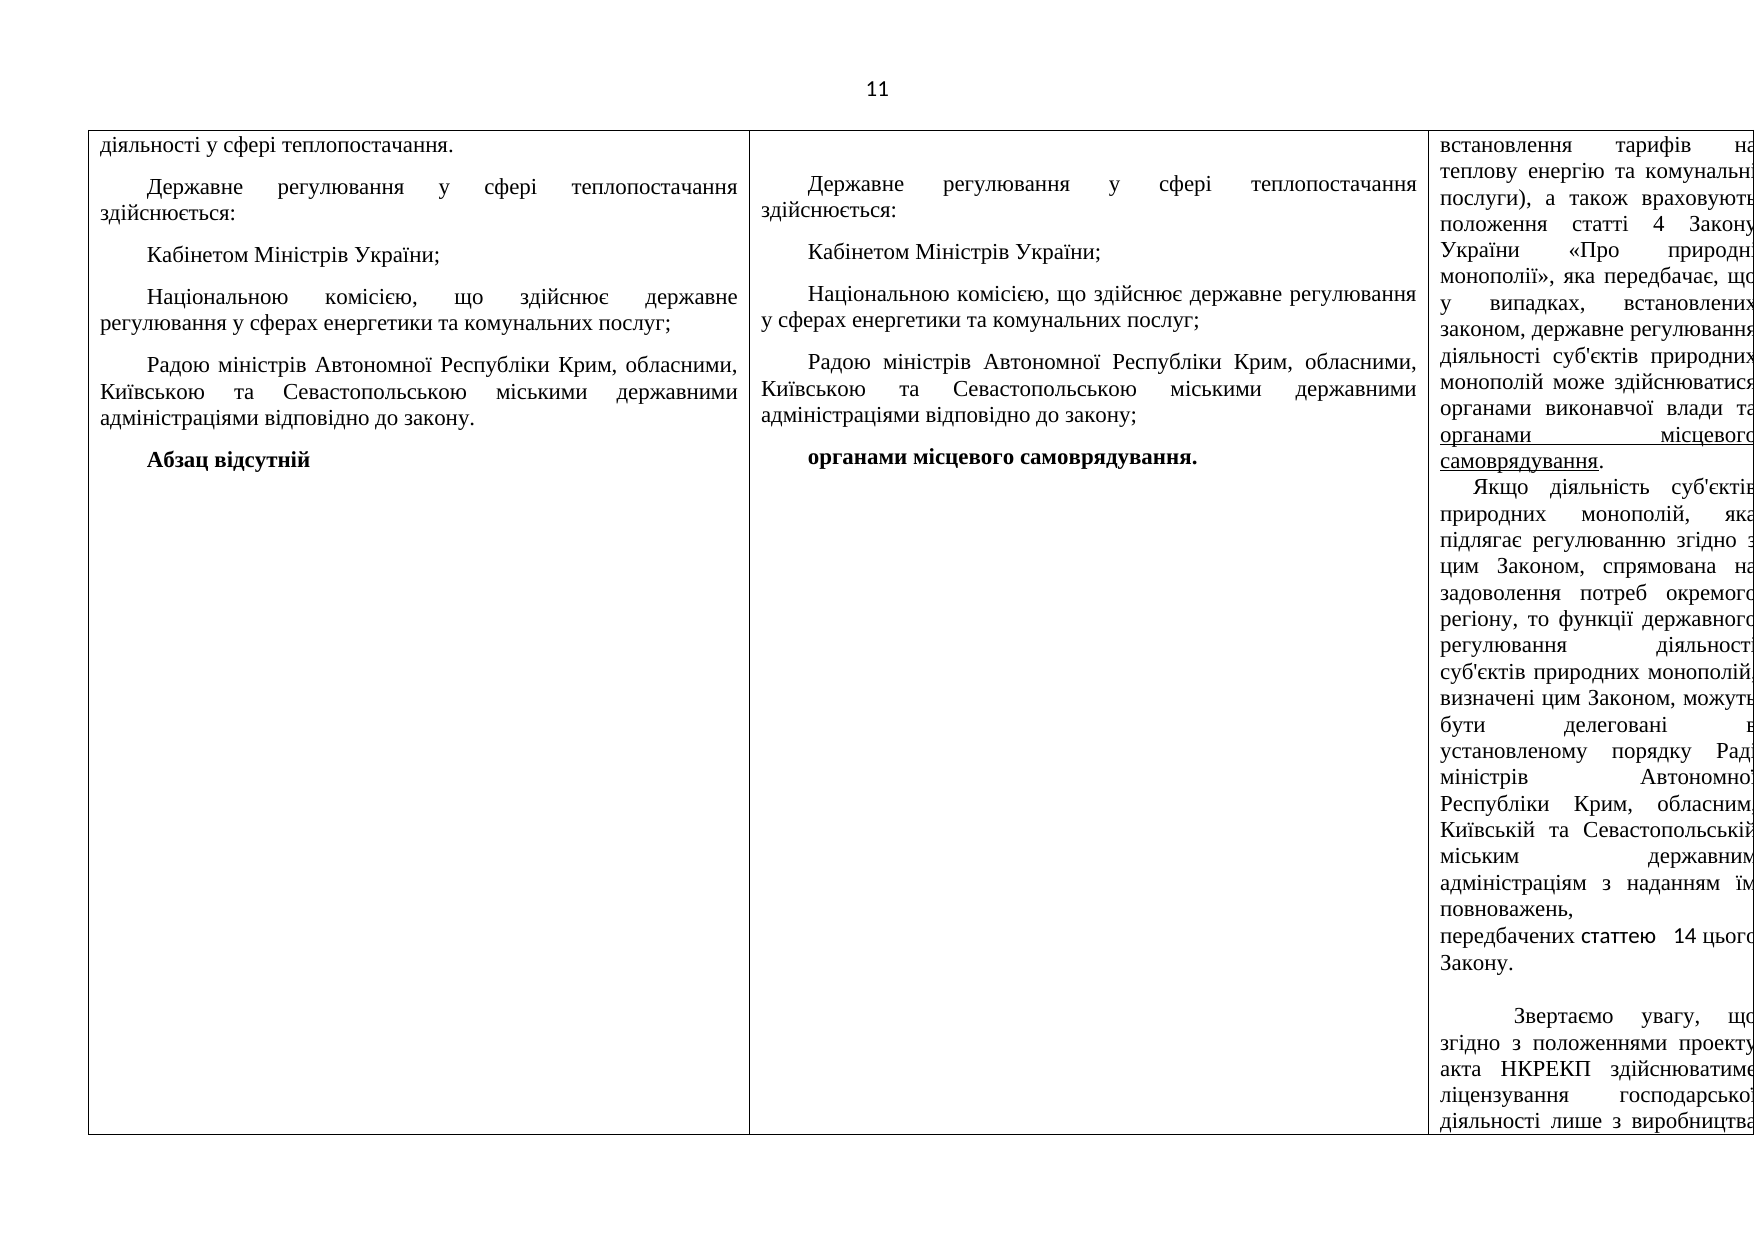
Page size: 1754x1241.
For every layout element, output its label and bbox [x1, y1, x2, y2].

table_cell [89, 131, 749, 1134]
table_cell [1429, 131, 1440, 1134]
table_cell [750, 131, 1428, 1134]
